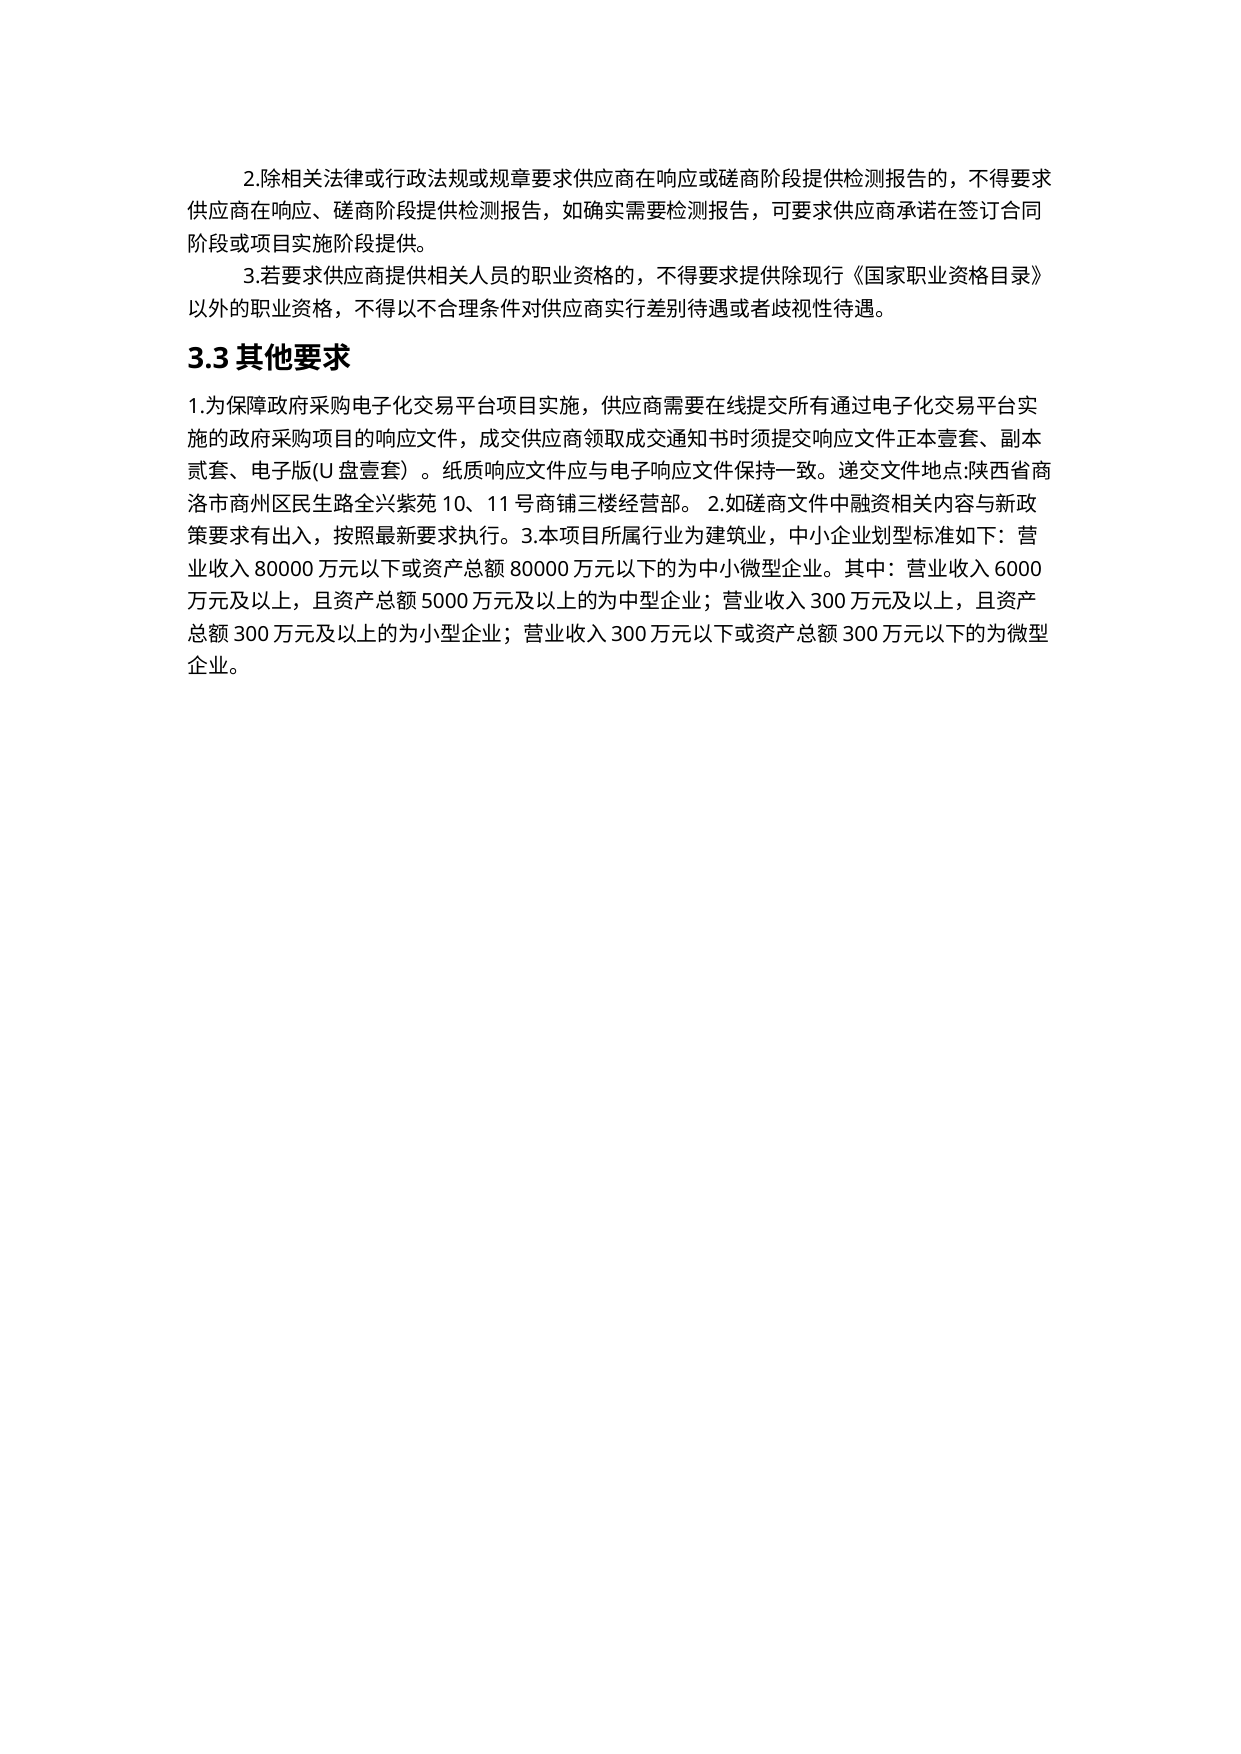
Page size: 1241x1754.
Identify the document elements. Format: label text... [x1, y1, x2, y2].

text 3.若要求供应商提供相关人员的职业资格的，不得要求提供除现行《国家职业资格目录》以外的职业资格，不得以不合理条件对供应商实行差别待遇或者歧视性待遇。 [187, 259, 1053, 324]
text 2.除相关法律或行政法规或规章要求供应商在响应或磋商阶段提供检测报告的，不得要求供应商在响应、磋商阶段提供检测报告，如确实需要检测报告，可要求供应商承诺在签订合同阶段或项目实施阶段提供。 [187, 162, 1053, 259]
text 3.3其他要求 [187, 324, 1053, 389]
text 1.为保障政府采购电子化交易平台项目实施，供应商需要在线提交所有通过电子化交易平台实施的政府采购项目的响应文件，成交供应商领取成交通知书时须提交响应文件正本壹套、副本贰套、电子版(U盘壹套）。纸质响应文件应与电子响应文件保持一致。递交文件地点:陕西省商洛市商州区民生路全兴紫苑10、11号商铺三楼经营部。 2.如磋商文件中融资相关内容与新政策要求有出入，按照最新要求执行。3.本项目所属行业为建筑业，中小企业划型标准如下：营业收入80000万元以下或资产总额80000万元以下的为中小微型企业。其中：营业收入6000万元及以上，且资产总额5000万元及以上的为中型企业；营业收入300万元及以上，且资产总额300万元及以上的为小型企业；营业收入300万元以下或资产总额300万元以下的为微型企业。 [187, 389, 1053, 682]
